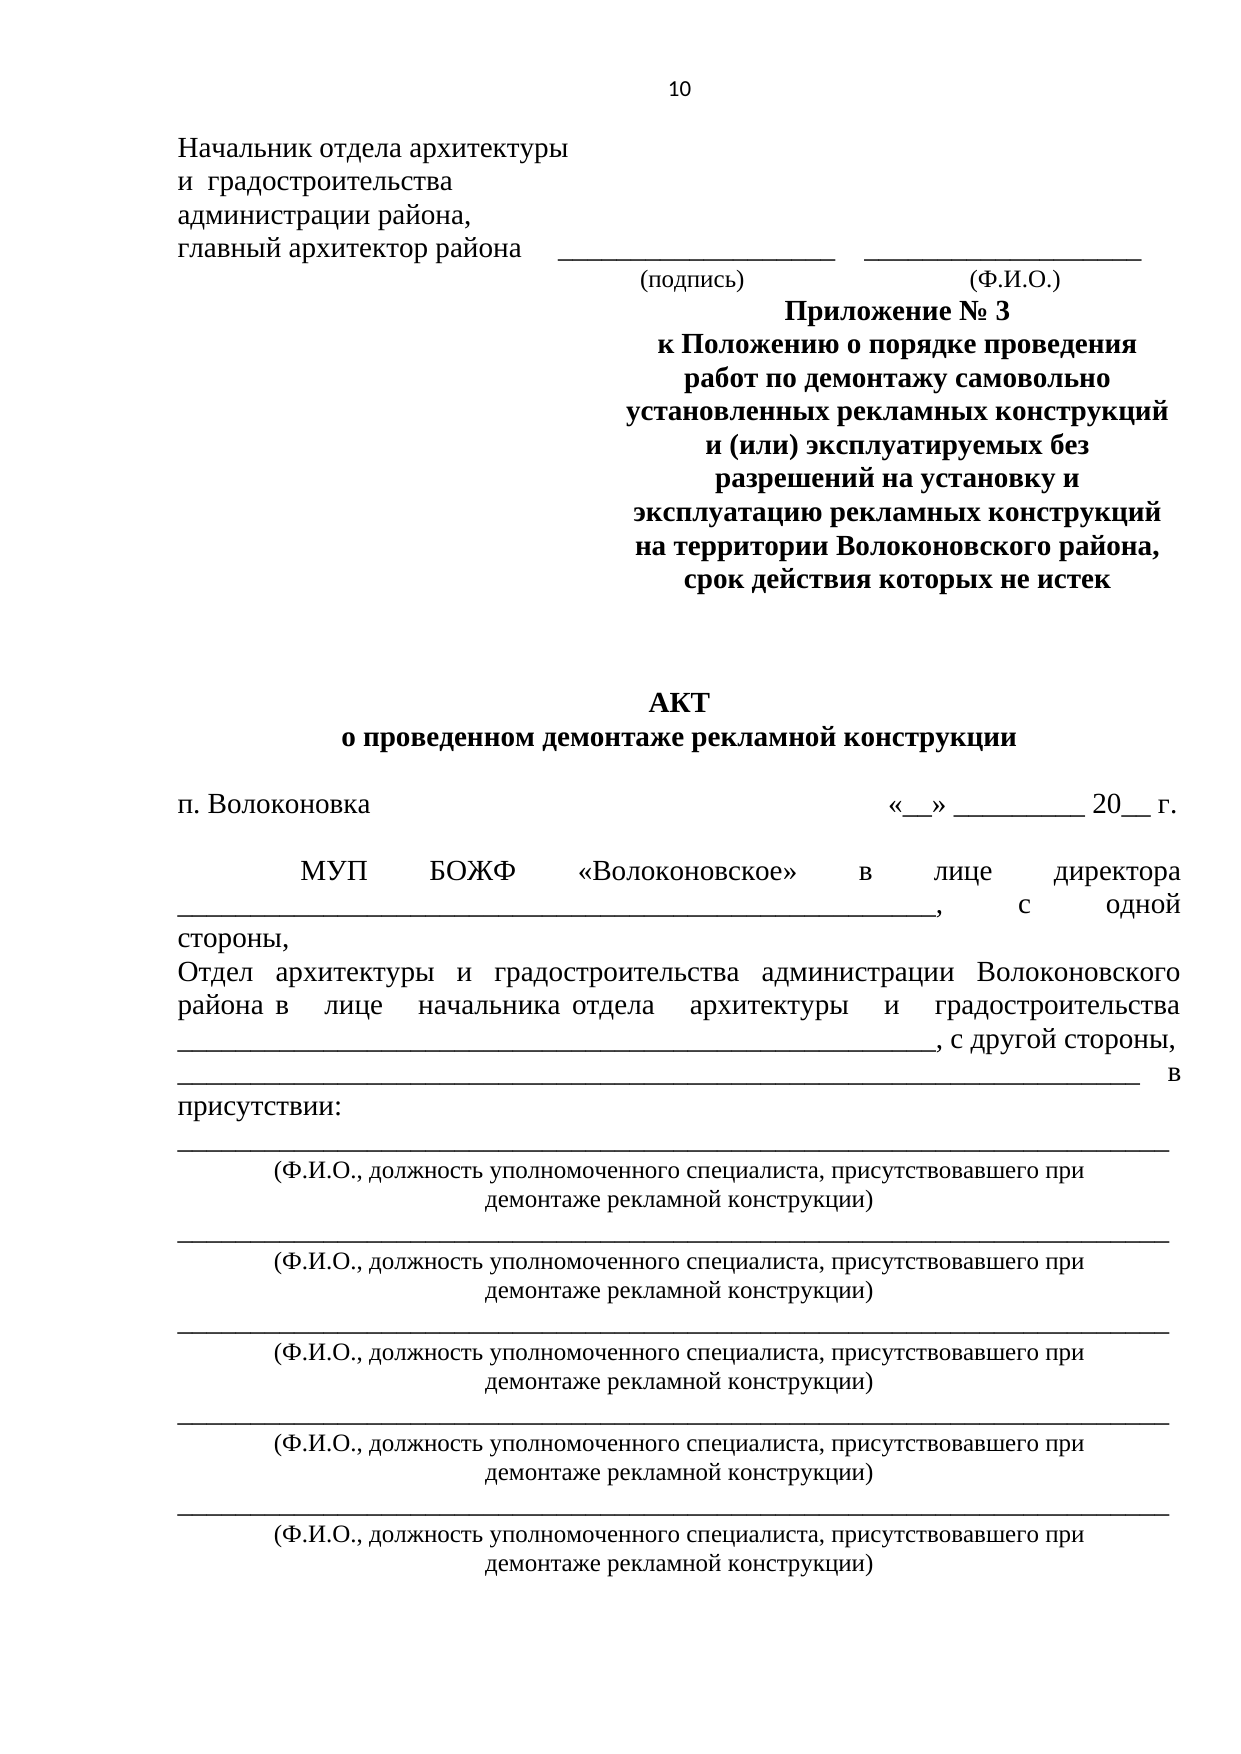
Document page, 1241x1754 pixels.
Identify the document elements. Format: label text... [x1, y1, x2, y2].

text ____________________________________________________________________ [177, 1303, 1181, 1337]
text ____________________________________________________________________ [177, 1486, 1181, 1519]
text (Ф.И.О., должность уполномоченного специалиста, присутствовавшего при демонтаже рекламной конструкции) [177, 1155, 1181, 1212]
text администрации района, [177, 197, 1181, 231]
text п. Волоконовка «__» _________ 20__ г. [177, 786, 1181, 819]
text главный архитектор района ___________________ ___________________ [177, 231, 1181, 264]
text Отдел архитектуры и градостроительства администрации Волоконовского района в лице начальника отдела архитектуры и градостроительства ____________________________________________________, с другой стороны, [177, 954, 1181, 1054]
text (подпись) (Ф.И.О.) [177, 264, 1181, 293]
text (Ф.И.О., должность уполномоченного специалиста, присутствовавшего при демонтаже рекламной конструкции) [177, 1246, 1181, 1303]
text Начальник отдела архитектуры [177, 130, 1181, 163]
text ____________________________________________________________________ [177, 1394, 1181, 1428]
text __________________________________________________________________ в присутствии: [177, 1054, 1181, 1121]
text (Ф.И.О., должность уполномоченного специалиста, присутствовавшего при демонтаже рекламной конструкции) [177, 1337, 1181, 1394]
text АКТ [177, 685, 1181, 719]
text и градостроительства [177, 163, 1181, 197]
text ____________________________________________________________________ [177, 1212, 1181, 1246]
text ____________________________________________________________________ [177, 1121, 1181, 1155]
text о проведенном демонтаже рекламной конструкции [177, 719, 1181, 752]
text МУП БОЖФ «Волоконовское» в лице директора ____________________________________________________, с одной стороны, [177, 853, 1181, 954]
text (Ф.И.О., должность уполномоченного специалиста, присутствовавшего при демонтаже рекламной конструкции) [177, 1428, 1181, 1486]
table_header Приложение № 3 к Положению о порядке проведения работ по демонтажу самовольно установленных рекламных конструкций и (или) эксплуатируемых без разрешений на установку и эксплуатацию рекламных конструкций на территории Волоконовского района, срок действия которых не истек [612, 293, 1182, 628]
text (Ф.И.О., должность уполномоченного специалиста, присутствовавшего при демонтаже рекламной конструкции) [177, 1519, 1181, 1577]
